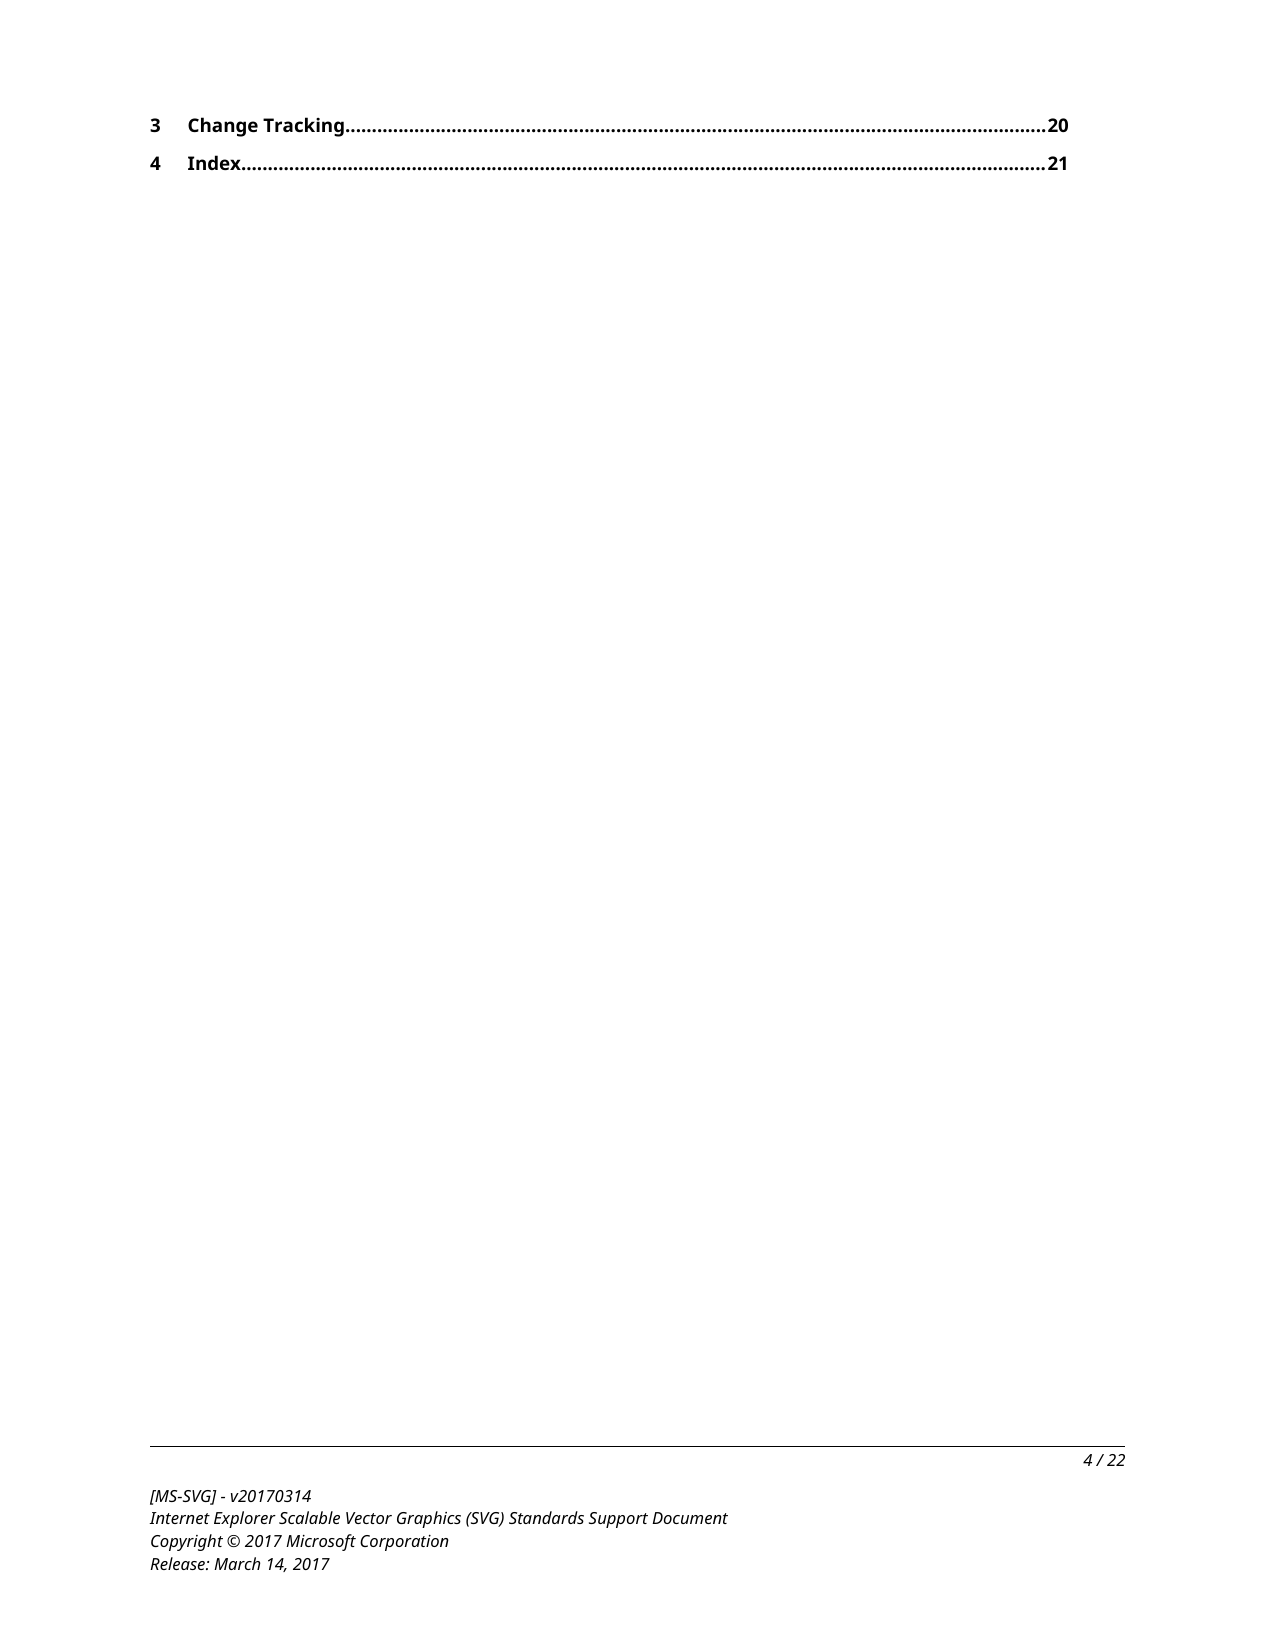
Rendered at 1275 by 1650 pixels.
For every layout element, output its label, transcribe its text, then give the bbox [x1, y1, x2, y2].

text 4 Index 21 [150, 151, 1078, 176]
text 3 Change Tracking 20 [150, 112, 1078, 138]
